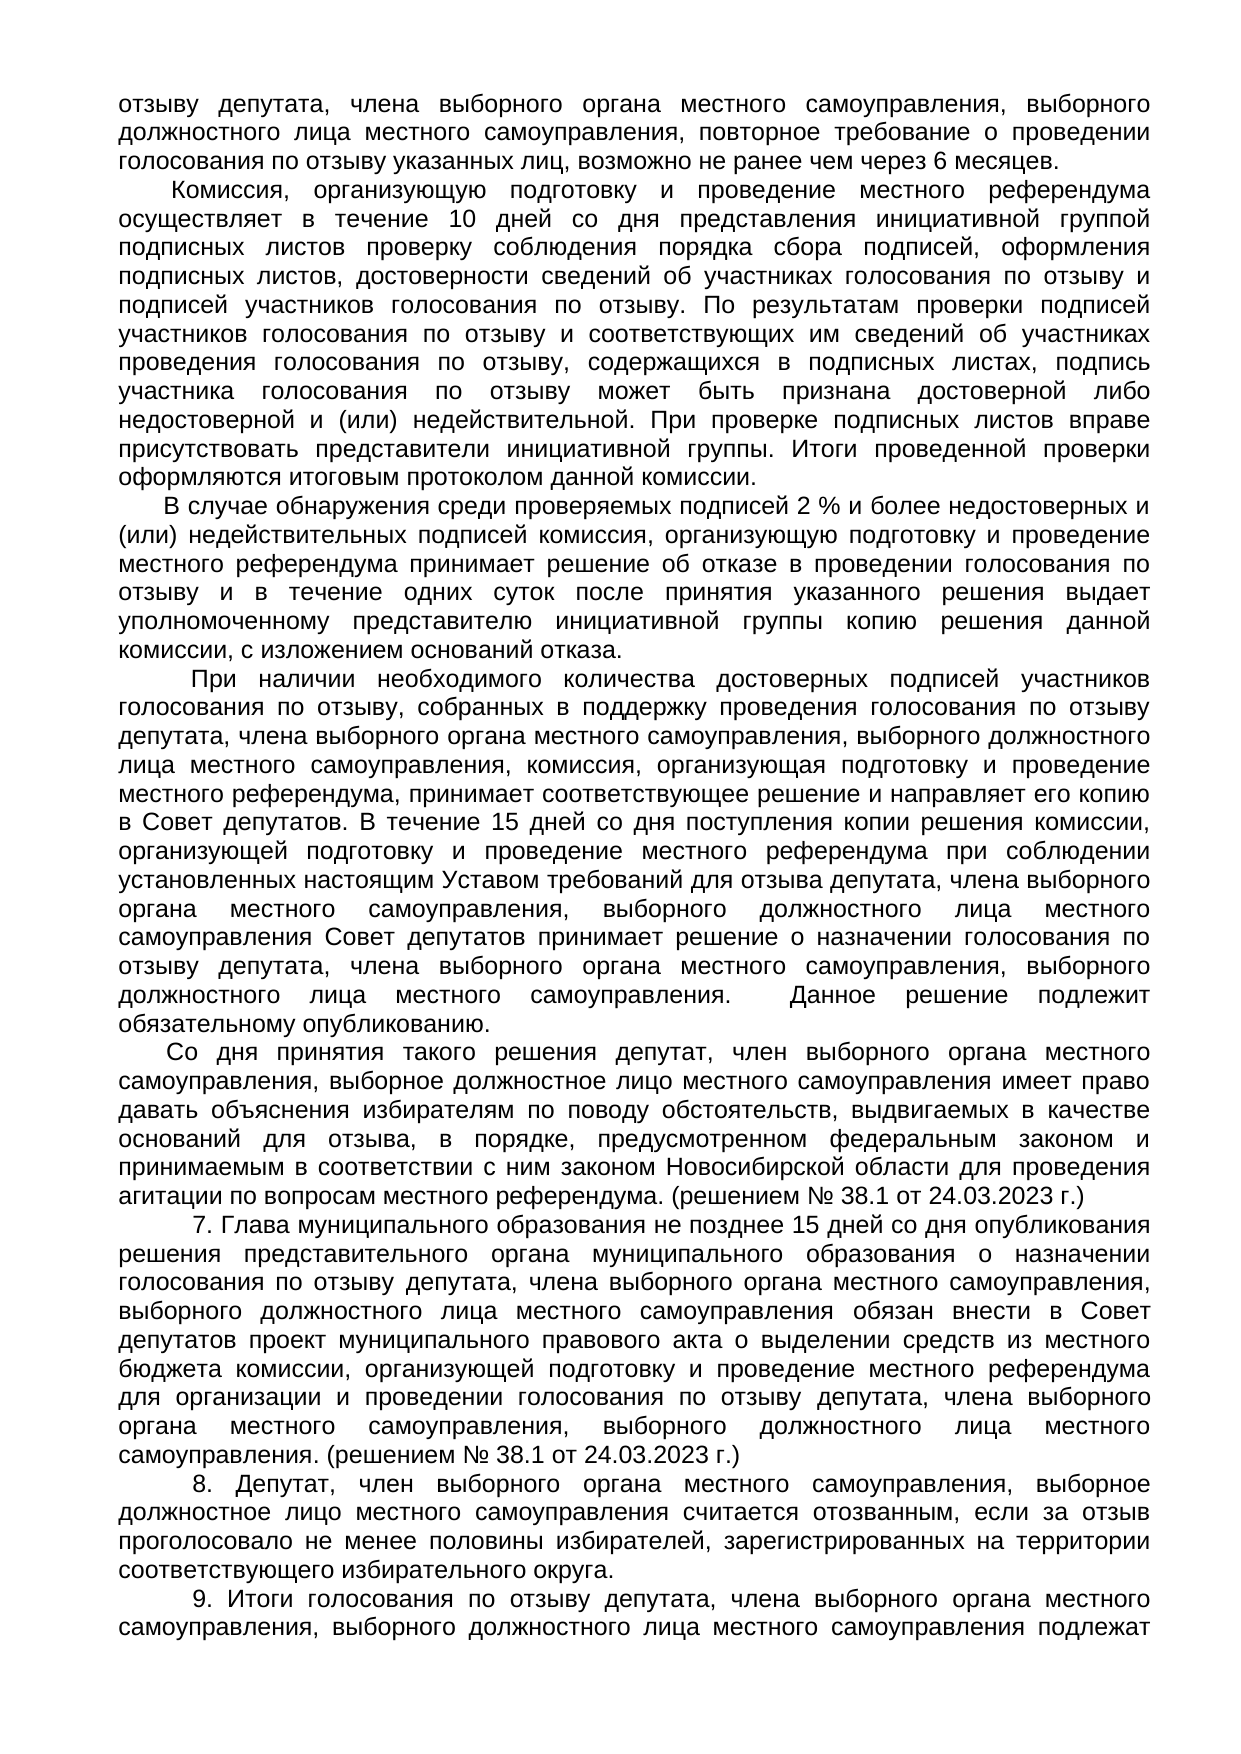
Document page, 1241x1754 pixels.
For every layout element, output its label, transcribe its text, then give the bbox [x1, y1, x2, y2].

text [118, 1584, 1152, 1641]
text Со дня принятия такого решения депутат, член выборного органа местного самоуправления, выборное должностное лицо местного самоуправления имеет право давать объяснения избирателям по поводу обстоятельств, выдвигаемых в качестве оснований для отзыва, в порядке, предусмотренном федеральным законом и принимаемым в соответствии с ним законом Новосибирской области для проведения агитации по вопросам местного референдума. (решением № 38.1 от 24.03.2023 г.) [118, 1037, 1152, 1210]
text При наличии необходимого количества достоверных подписей участников голосования по отзыву, собранных в поддержку проведения голосования по отзыву депутата, члена выборного органа местного самоуправления, выборного должностного лица местного самоуправления, комиссия, организующая подготовку и проведение местного референдума, принимает соответствующее решение и направляет его копию в Совет депутатов. В течение 15 дней со дня поступления копии решения комиссии, организующей подготовку и проведение местного референдума при соблюдении установленных настоящим Уставом требований для отзыва депутата, члена выборного органа местного самоуправления, выборного должностного лица местного самоуправления Совет депутатов принимает решение о назначении голосования по отзыву депутата, члена выборного органа местного самоуправления, выборного должностного лица местного самоуправления. Данное решение подлежит обязательному опубликованию. [118, 664, 1152, 1037]
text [118, 89, 1152, 175]
text 8. Депутат, член выборного органа местного самоуправления, выборное должностное лицо местного самоуправления считается отозванным, если за отзыв проголосовало не менее половины избирателей, зарегистрированных на территории соответствующего избирательного округа. [118, 1469, 1152, 1584]
text В случае обнаружения среди проверяемых подписей 2 % и более недостоверных и (или) недействительных подписей комиссия, организующую подготовку и проведение местного референдума принимает решение об отказе в проведении голосования по отзыву и в течение одних суток после принятия указанного решения выдает уполномоченному представителю инициативной группы копию решения данной комиссии, с изложением оснований отказа. [118, 491, 1152, 664]
text 7. Глава муниципального образования не позднее 15 дней со дня опубликования решения представительного органа муниципального образования о назначении голосования по отзыву депутата, члена выборного органа местного самоуправления, выборного должностного лица местного самоуправления обязан внести в Совет депутатов проект муниципального правового акта о выделении средств из местного бюджета комиссии, организующей подготовку и проведение местного референдума для организации и проведении голосования по отзыву депутата, члена выборного органа местного самоуправления, выборного должностного лица местного самоуправления. (решением № 38.1 от 24.03.2023 г.) [118, 1210, 1152, 1469]
text Комиссия, организующую подготовку и проведение местного референдума осуществляет в течение 10 дней со дня представления инициативной группой подписных листов проверку соблюдения порядка сбора подписей, оформления подписных листов, достоверности сведений об участниках голосования по отзыву и подписей участников голосования по отзыву. По результатам проверки подписей участников голосования по отзыву и соответствующих им сведений об участниках проведения голосования по отзыву, содержащихся в подписных листах, подпись участника голосования по отзыву может быть признана достоверной либо недостоверной и (или) недействительной. При проверке подписных листов вправе присутствовать представители инициативной группы. Итоги проведенной проверки оформляются итоговым протоколом данной комиссии. [118, 175, 1152, 491]
